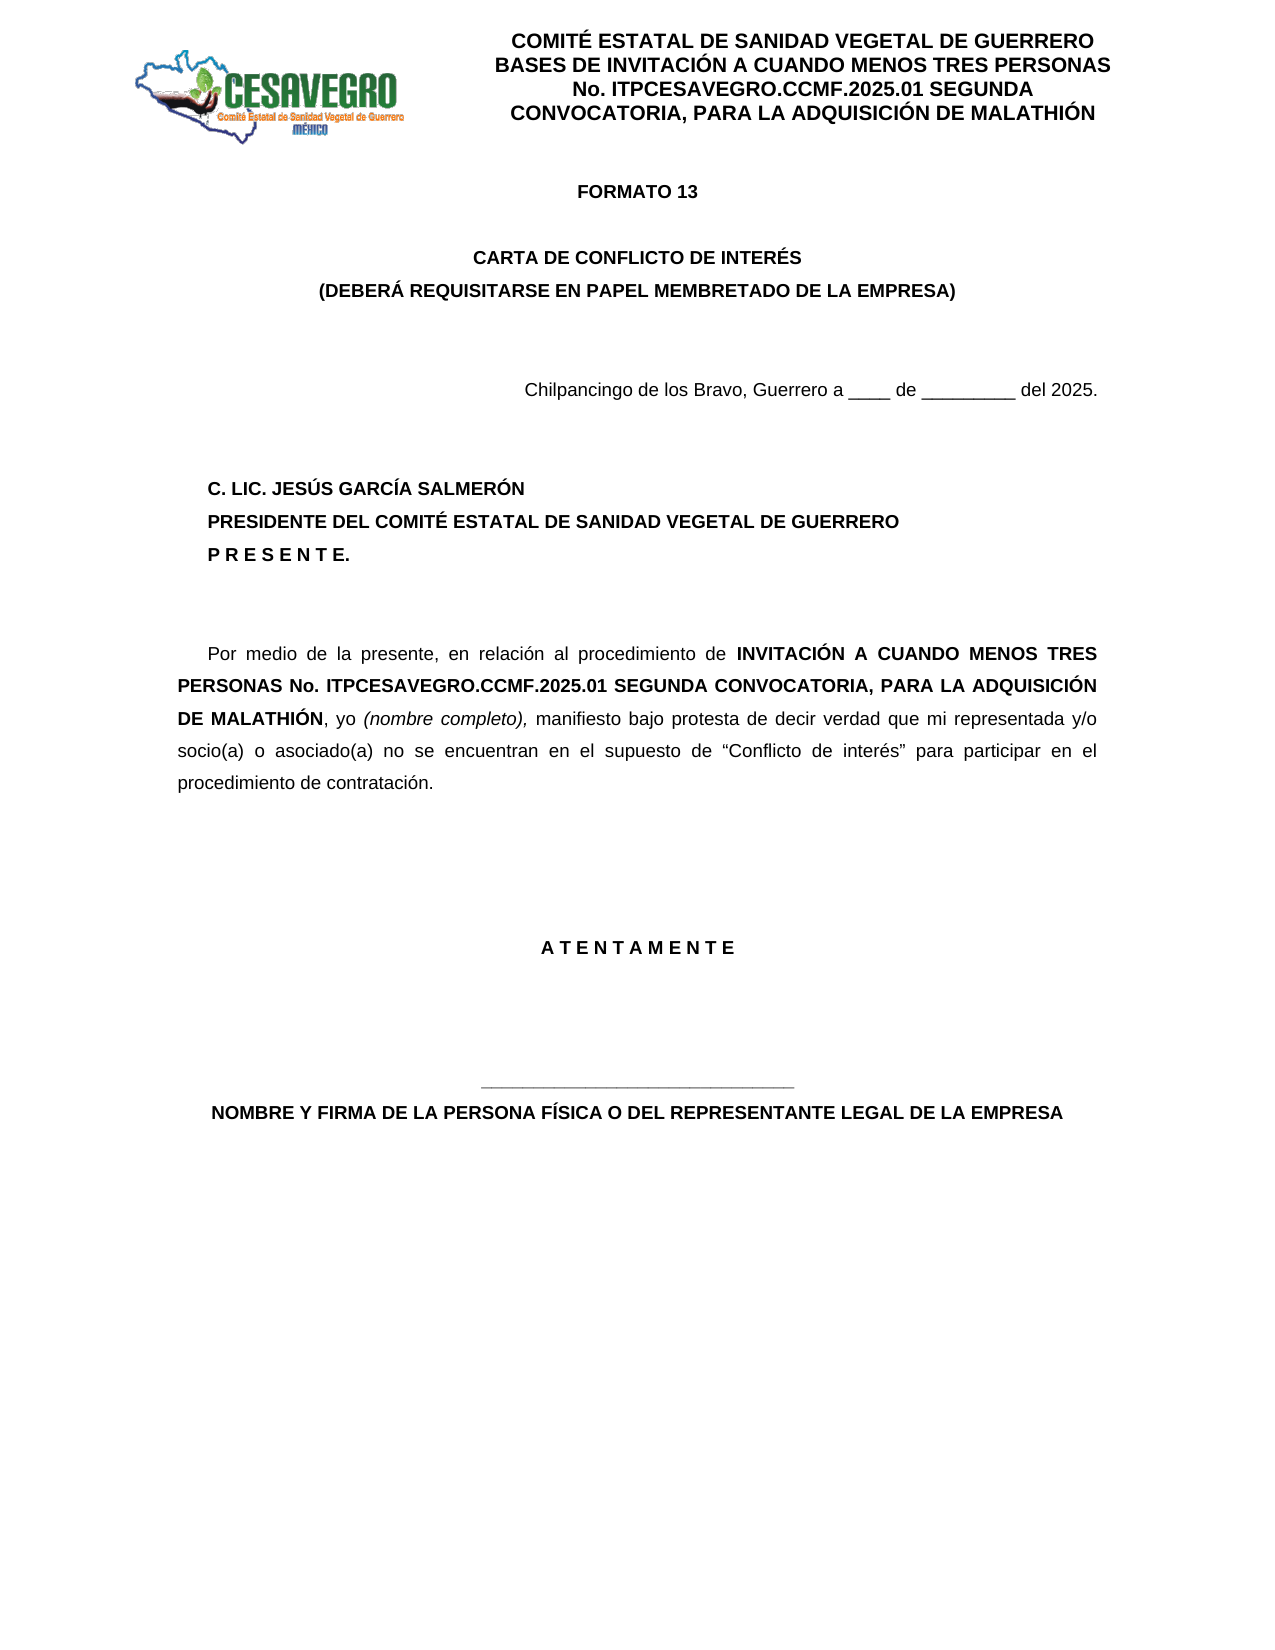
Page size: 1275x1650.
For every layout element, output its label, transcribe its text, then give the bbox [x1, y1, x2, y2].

text CARTA DE CONFLICTO DE INTERÉS [177, 247, 1098, 269]
text NOMBRE Y FIRMA DE LA PERSONA FÍSICA O DEL REPRESENTANTE LEGAL DE LA EMPRESA [177, 1102, 1098, 1124]
text ______________________________ [177, 1068, 1098, 1091]
text Chilpancingo de los Bravo, Guerrero a ____ de _________ del 2025. [177, 379, 1098, 401]
text P R E S E N T E. [177, 544, 1098, 566]
text Por medio de la presente, en relación al procedimiento de INVITACIÓN A CUANDO MENOS TRES PERSONAS No. ITPCESAVEGRO.CCMF.2025.01 SEGUNDA CONVOCATORIA, PARA LA ADQUISICIÓN DE MALATHIÓN, yo (nombre completo), manifiesto bajo protesta de decir verdad que mi representada y/o socio(a) o asociado(a) no se encuentran en el supuesto de “Conflicto de interés” para participar en el procedimiento de contratación. [177, 643, 1098, 794]
text C. LIC. JESÚS GARCÍA SALMERÓN [177, 478, 1098, 500]
text A T E N T A M E N T E [177, 936, 1098, 959]
text FORMATO 13 [177, 181, 1098, 203]
picture [135, 50, 404, 146]
text PRESIDENTE DEL COMITÉ ESTATAL DE SANIDAD VEGETAL DE GUERRERO [177, 511, 1098, 533]
text (DEBERÁ REQUISITARSE EN PAPEL MEMBRETADO DE LA EMPRESA) [177, 280, 1098, 302]
